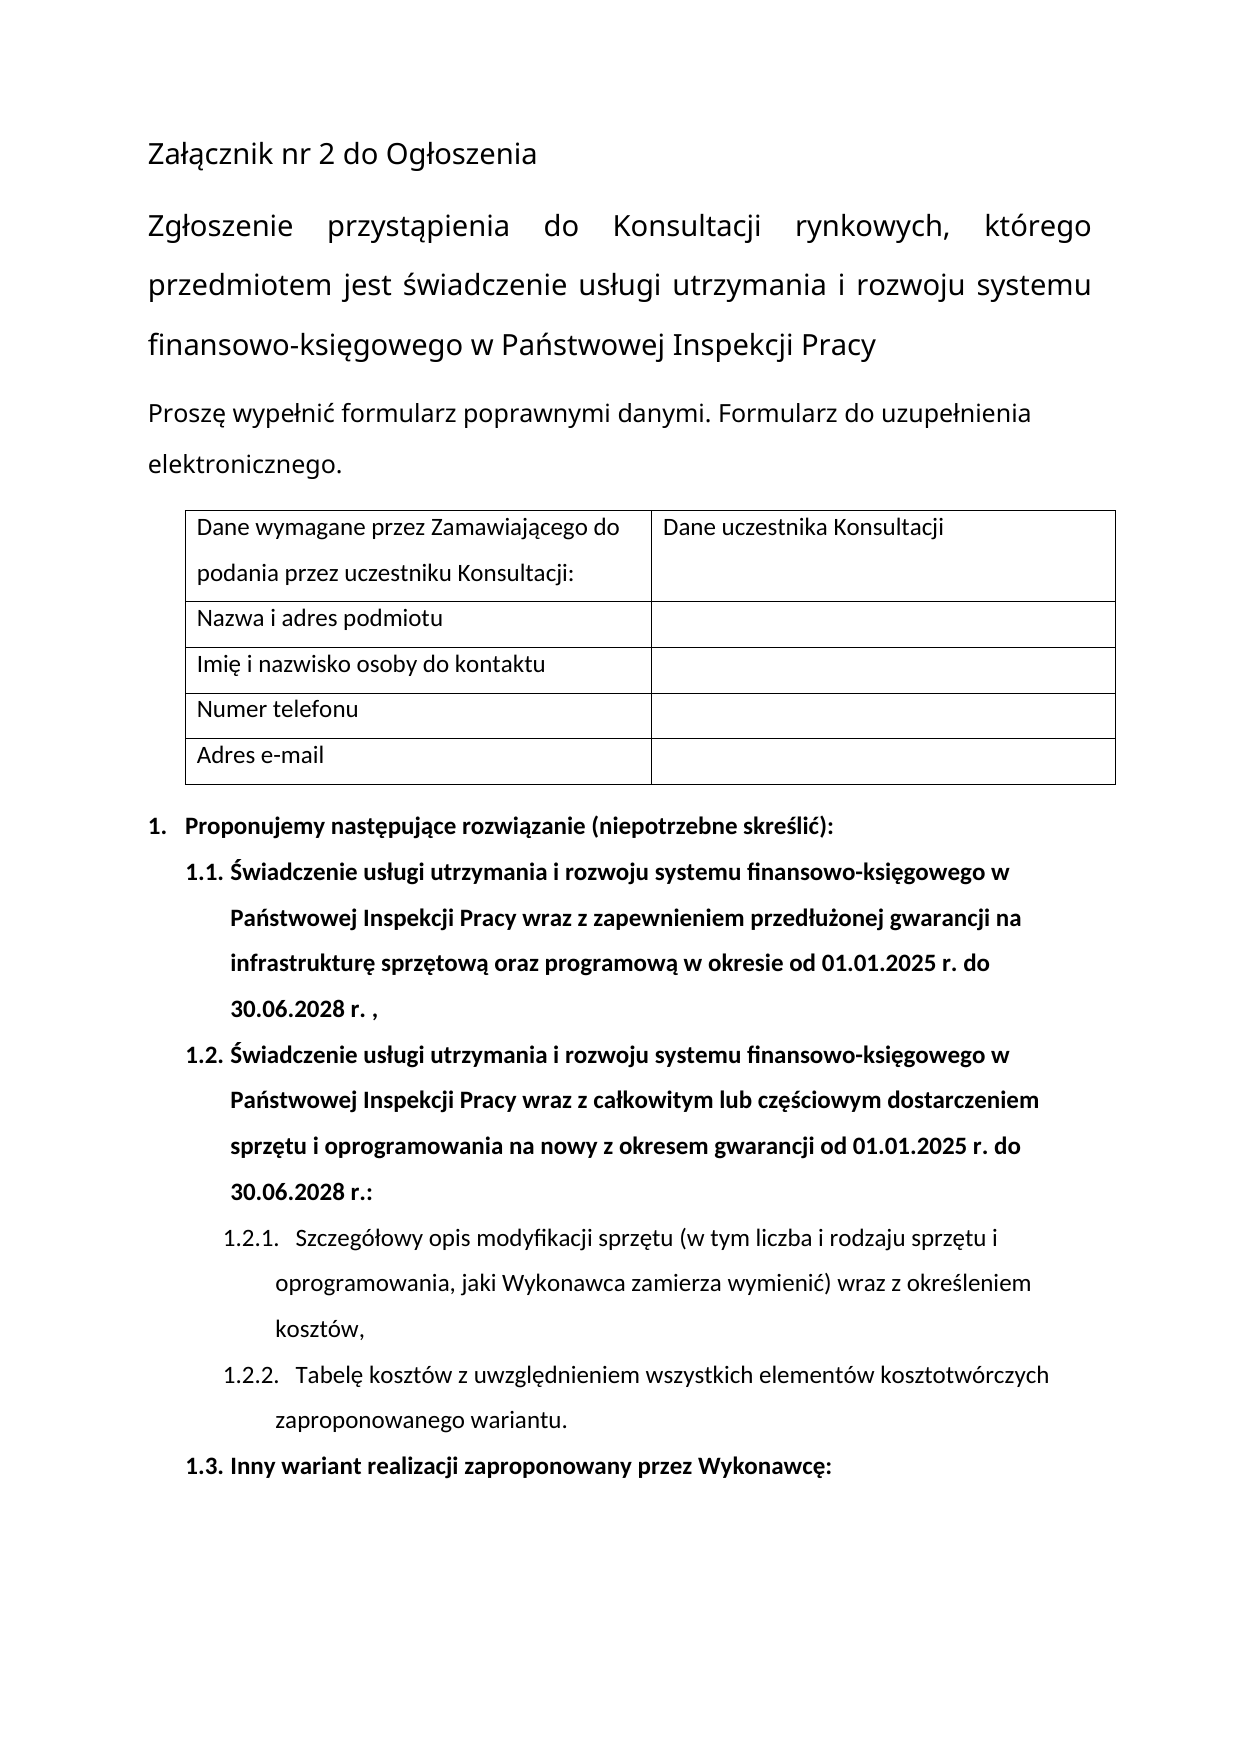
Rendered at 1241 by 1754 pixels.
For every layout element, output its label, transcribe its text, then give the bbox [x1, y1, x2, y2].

table_cell Imię i nazwisko osoby do kontaktu [186, 648, 651, 692]
table_header Dane wymagane przez Zamawiającego do podania przez uczestniku Konsultacji: [186, 511, 651, 601]
list Świadczenie usługi utrzymania i rozwoju systemu finansowo-księgowego w Państwowej Inspekcji Pracy wraz z całkowitym lub częściowym dostarczeniem sprzętu i oprogramowania na nowy z okresem gwarancji od 01.01.2025 r. do 30.06.2028 r.: [185, 1039, 1093, 1207]
table_cell Adres e-mail [186, 739, 651, 784]
list Proponujemy następujące rozwiązanie (niepotrzebne skreślić): [148, 810, 1093, 841]
subtitle Zgłoszenie przystąpienia do Konsultacji rynkowych, którego przedmiotem jest świadczenie usługi utrzymania i rozwoju systemu finansowo-księgowego w Państwowej Inspekcji Pracy [148, 205, 1093, 363]
list Tabelę kosztów z uwzględnieniem wszystkich elementów kosztotwórczych zaproponowanego wariantu. [223, 1359, 1093, 1435]
table_cell [652, 648, 1115, 692]
table_cell [652, 602, 1115, 647]
table_cell [652, 739, 1115, 784]
table_cell [652, 694, 1115, 738]
subtitle Proszę wypełnić formularz poprawnymi danymi. Formularz do uzupełnienia elektronicznego. [148, 396, 1093, 481]
table_cell Nazwa i adres podmiotu [186, 602, 651, 647]
list Szczegółowy opis modyfikacji sprzętu (w tym liczba i rodzaju sprzętu i oprogramowania, jaki Wykonawca zamierza wymienić) wraz z określeniem kosztów, [223, 1222, 1093, 1344]
subtitle Załącznik nr 2 do Ogłoszenia [148, 133, 1093, 173]
table_cell Numer telefonu [186, 694, 651, 738]
list Świadczenie usługi utrzymania i rozwoju systemu finansowo-księgowego w Państwowej Inspekcji Pracy wraz z zapewnieniem przedłużonej gwarancji na infrastrukturę sprzętową oraz programową w okresie od 01.01.2025 r. do 30.06.2028 r. , [185, 856, 1093, 1024]
list Inny wariant realizacji zaproponowany przez Wykonawcę: [185, 1450, 1093, 1481]
table_header Dane uczestnika Konsultacji [652, 511, 1115, 601]
